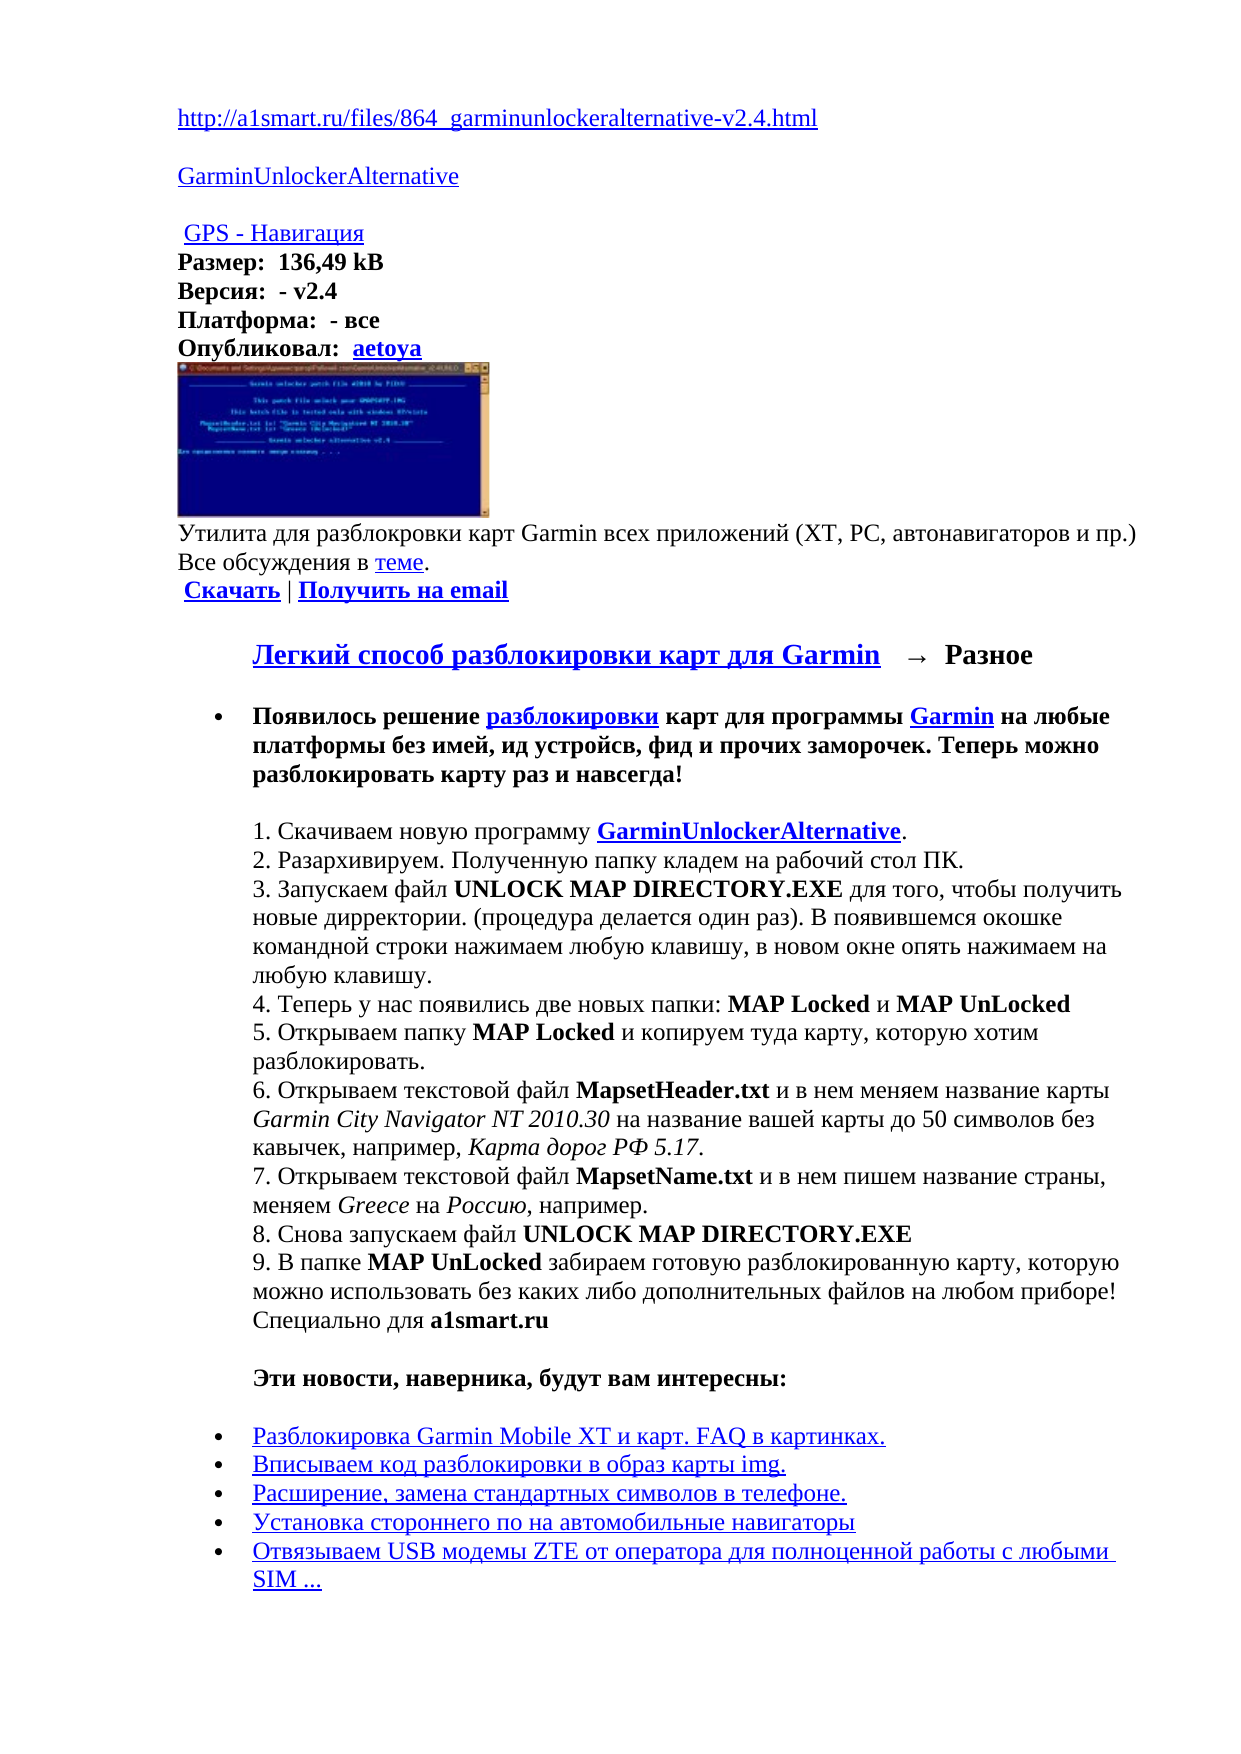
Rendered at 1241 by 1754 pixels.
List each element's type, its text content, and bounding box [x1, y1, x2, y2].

text Версия: - v2.4 [177, 276, 1152, 305]
list Установка стороннего по на автомобильные навигаторы [215, 1507, 1152, 1536]
text Опубликовал: aetoya [177, 333, 1152, 362]
text Эти новости, наверника, будут вам интересны: [252, 1363, 1152, 1392]
text Размер: 136,49 kB [177, 247, 1152, 276]
list Вписываем код разблокировки в образ карты img. [215, 1449, 1152, 1478]
text GPS - Навигация [177, 218, 1152, 247]
list Появилось решение разблокировки карт для программы Garmin на любые платформы без имей, ид устройсв, фид и прочих заморочек. Теперь можно разблокировать карту раз и навсегда! 1. Скачиваем новую программу GarminUnlockerAlternative. 2. Разархивируем. Полученную папку кладем на рабочий стол ПК. 3. Запускаем файл UNLOCK MAP DIRECTORY.EXE для того, чтобы получить новые дирректории. (процедура делается один раз). В появившемся окошке командной строки нажимаем любую клавишу, в новом окне опять нажимаем на любую клавишу. 4. Теперь у нас появились две новых папки: MAP Locked и MAP UnLocked 5. Открываем папку MAP Locked и копируем туда карту, которую хотим разблокировать. 6. Открываем текстовой файл MapsetHeader.txt и в нем меняем название карты Garmin City Navigator NT 2010.30 на название вашей карты до 50 символов без кавычек, например, Карта дорог РФ 5.17. 7. Открываем текстовой файл MapsetName.txt и в нем пишем название страны, меняем Greece на Россию, например. 8. Снова запускаем файл UNLOCK MAP DIRECTORY.EXE 9. В папке MAP UnLocked забираем готовую разблокированную карту, которую можно использовать без каких либо дополнительных файлов на любом приборе! Специально для a1smart.ru [215, 701, 1152, 1334]
text http://a1smart.ru/files/864_garminunlockeralternative-v2.4.html [177, 103, 1152, 132]
list Расширение, замена стандартных символов в телефоне. [215, 1478, 1152, 1507]
list Разблокировка Garmin Mobile XT и карт. FAQ в картинках. [215, 1421, 1152, 1449]
text Утилита для разблокровки карт Garmin всех приложений (XT, PC, автонавигаторов и пр.) Все обсуждения в теме. [177, 518, 1152, 575]
text Легкий способ разблокировки карт для Garmin → Разное [252, 637, 1152, 672]
text Скачать | Получить на email [177, 575, 1152, 604]
text GarminUnlockerAlternative [177, 161, 1152, 190]
picture [177, 362, 490, 518]
list Отвязываем USB модемы ZTE от оператора для полноценной работы с любыми SIM ... [215, 1536, 1152, 1593]
text Платформа: - все [177, 305, 1152, 333]
